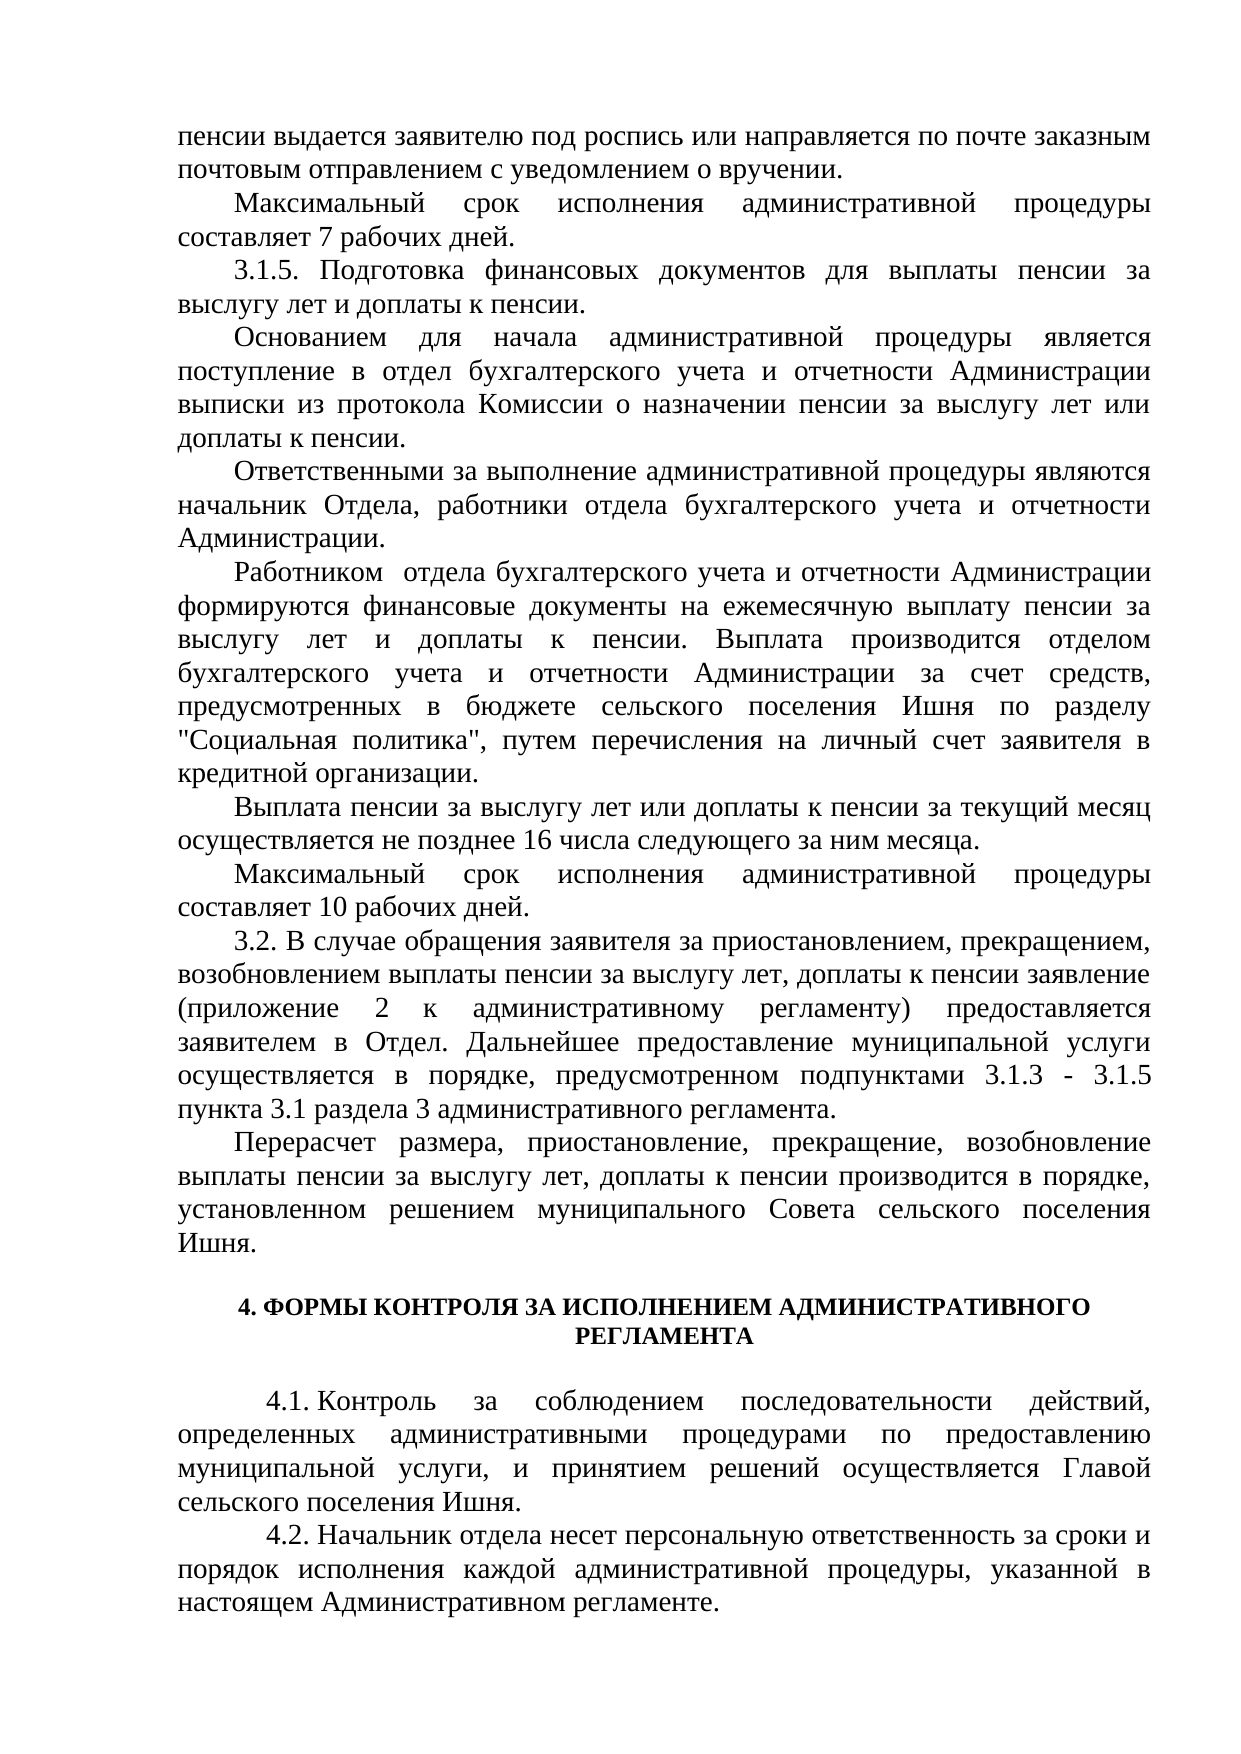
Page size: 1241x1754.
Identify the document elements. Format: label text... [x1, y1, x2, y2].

text 4.2. Начальник отдела несет персональную ответственность за сроки и порядок исполнения каждой административной процедуры, указанной в настоящем Административном регламенте. [177, 1517, 1152, 1618]
text 4.1. Контроль за соблюдением последовательности действий, определенных административными процедурами по предоставлению муниципальной услуги, и принятием решений осуществляется Главой сельского поселения Ишня. [177, 1383, 1152, 1517]
text Максимальный срок исполнения административной процедуры составляет 10 рабочих дней. [177, 856, 1152, 923]
text 3.2. В случае обращения заявителя за приостановлением, прекращением, возобновлением выплаты пенсии за выслугу лет, доплаты к пенсии заявление (приложение 2 к административному регламенту) предоставляется заявителем в Отдел. Дальнейшее предоставление муниципальной услуги осуществляется в порядке, предусмотренном подпунктами 3.1.3 - 3.1.5 пункта 3.1 раздела 3 административного регламента. [177, 923, 1152, 1124]
text Ответственными за выполнение административной процедуры являются начальник Отдела, работники отдела бухгалтерского учета и отчетности Администрации. [177, 453, 1152, 554]
title РЕГЛАМЕНТА [177, 1321, 1152, 1349]
text 3.1.5. Подготовка финансовых документов для выплаты пенсии за выслугу лет и доплаты к пенсии. [177, 252, 1152, 319]
text Основанием для начала административной процедуры является поступление в отдел бухгалтерского учета и отчетности Администрации выписки из протокола Комиссии о назначении пенсии за выслугу лет или доплаты к пенсии. [177, 319, 1152, 453]
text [177, 118, 1152, 185]
text Максимальный срок исполнения административной процедуры составляет 7 рабочих дней. [177, 185, 1152, 252]
text Выплата пенсии за выслугу лет или доплаты к пенсии за текущий месяц осуществляется не позднее 16 числа следующего за ним месяца. [177, 789, 1152, 856]
text Перерасчет размера, приостановление, прекращение, возобновление выплаты пенсии за выслугу лет, доплаты к пенсии производится в порядке, установленном решением муниципального Совета сельского поселения Ишня. [177, 1124, 1152, 1258]
title 4. ФОРМЫ КОНТРОЛЯ ЗА ИСПОЛНЕНИЕМ АДМИНИСТРАТИВНОГО [177, 1292, 1152, 1321]
text Работником отдела бухгалтерского учета и отчетности Администрации формируются финансовые документы на ежемесячную выплату пенсии за выслугу лет и доплаты к пенсии. Выплата производится отделом бухгалтерского учета и отчетности Администрации за счет средств, предусмотренных в бюджете сельского поселения Ишня по разделу "Социальная политика", путем перечисления на личный счет заявителя в кредитной организации. [177, 554, 1152, 789]
